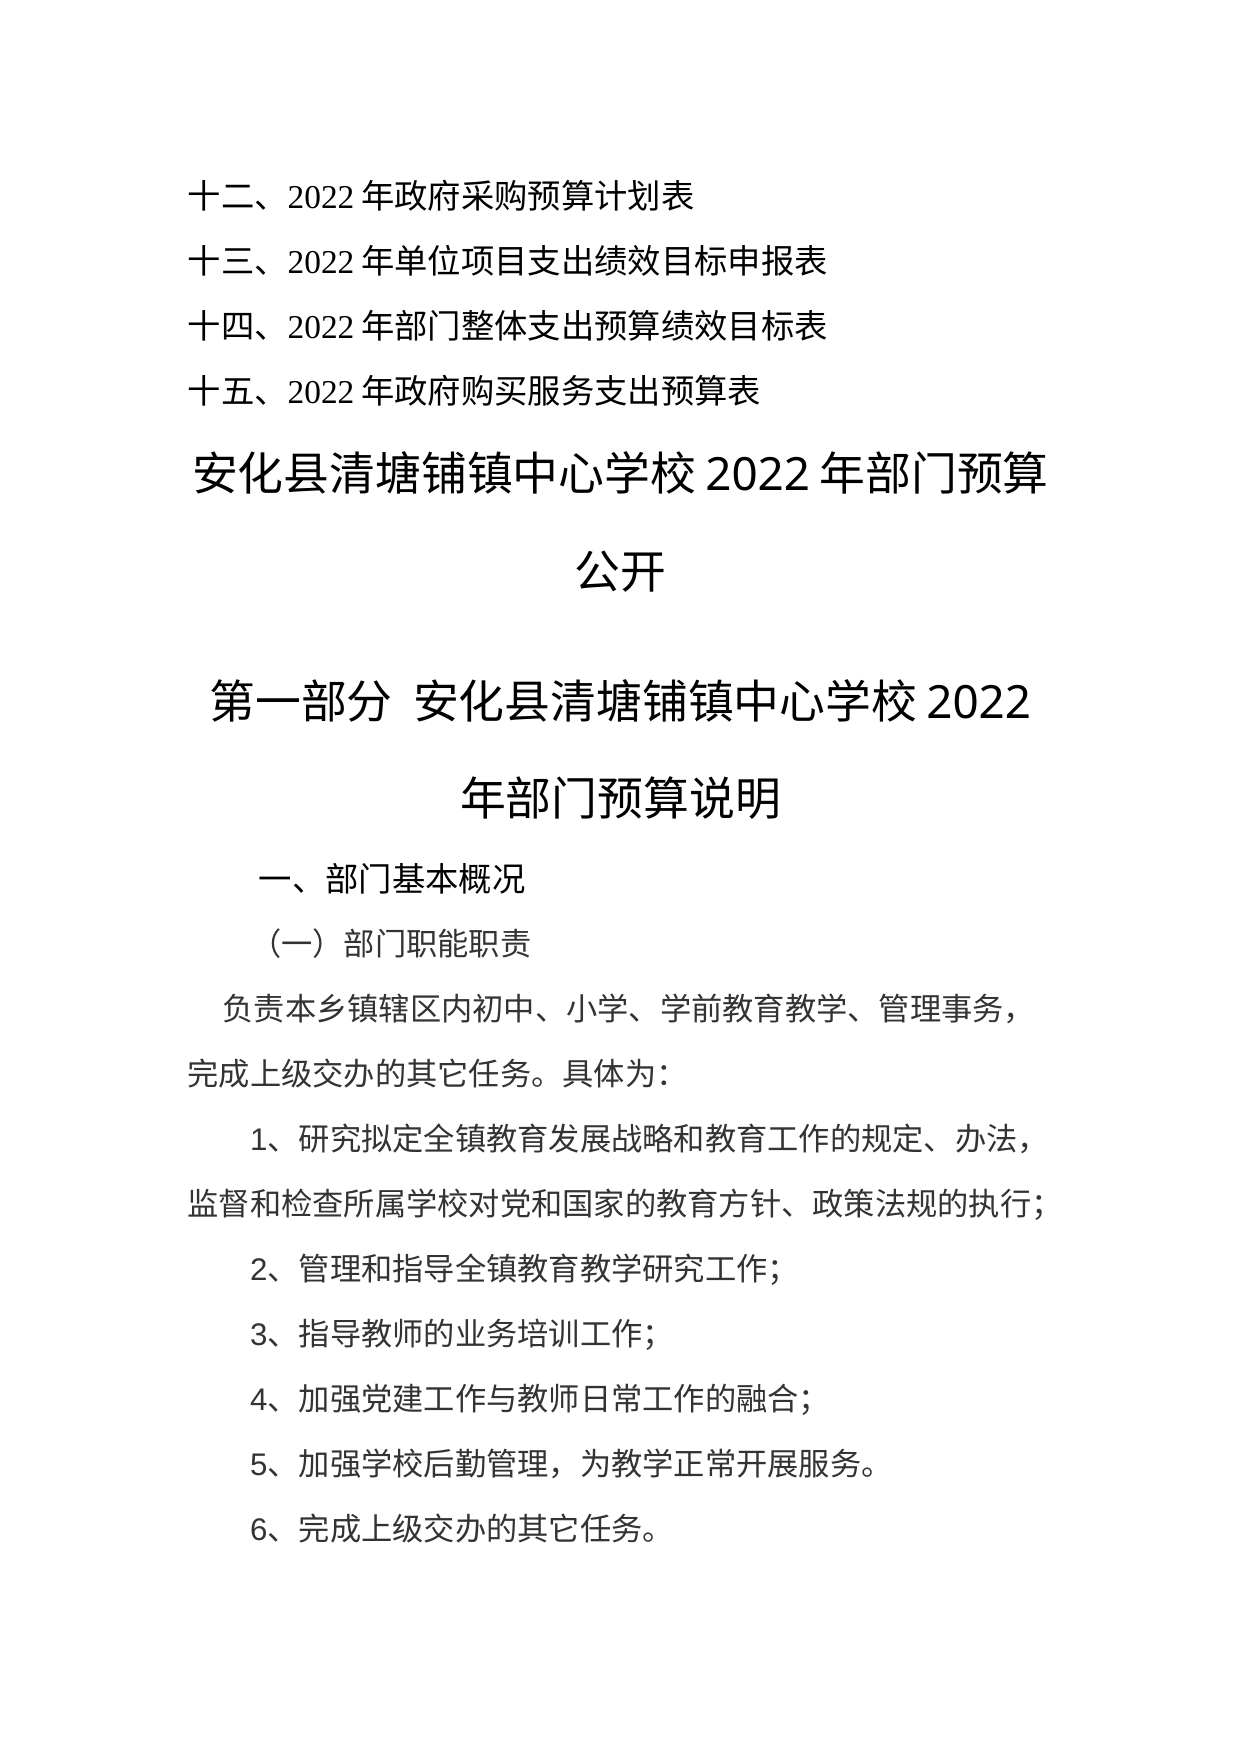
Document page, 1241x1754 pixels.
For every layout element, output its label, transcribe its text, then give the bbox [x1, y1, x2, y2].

text 安化县清塘铺镇中心学校2022年部门预算公开 [187, 422, 1053, 617]
text 负责本乡镇辖区内初中、小学、学前教育教学、管理事务，完成上级交办的其它任务。具体为： [187, 974, 1053, 1104]
text 十五、2022年政府购买服务支出预算表 [187, 357, 1053, 422]
text 5、加强学校后勤管理，为教学正常开展服务。 [187, 1429, 1053, 1494]
text 6、完成上级交办的其它任务。 [187, 1494, 1053, 1559]
text 第一部分 安化县清塘铺镇中心学校2022年部门预算说明 [187, 649, 1053, 844]
text （一）部门职能职责 [187, 909, 1053, 974]
text 十二、2022年政府采购预算计划表 [187, 162, 1053, 227]
text 十四、2022年部门整体支出预算绩效目标表 [187, 292, 1053, 357]
text 2、管理和指导全镇教育教学研究工作； [187, 1234, 1053, 1299]
text 1、研究拟定全镇教育发展战略和教育工作的规定、办法，监督和检查所属学校对党和国家的教育方针、政策法规的执行； [187, 1104, 1053, 1234]
text 3、指导教师的业务培训工作； [187, 1299, 1053, 1364]
text 一、部门基本概况 [187, 844, 1053, 909]
text 十三、2022年单位项目支出绩效目标申报表 [187, 227, 1053, 292]
text 4、加强党建工作与教师日常工作的融合； [187, 1364, 1053, 1429]
